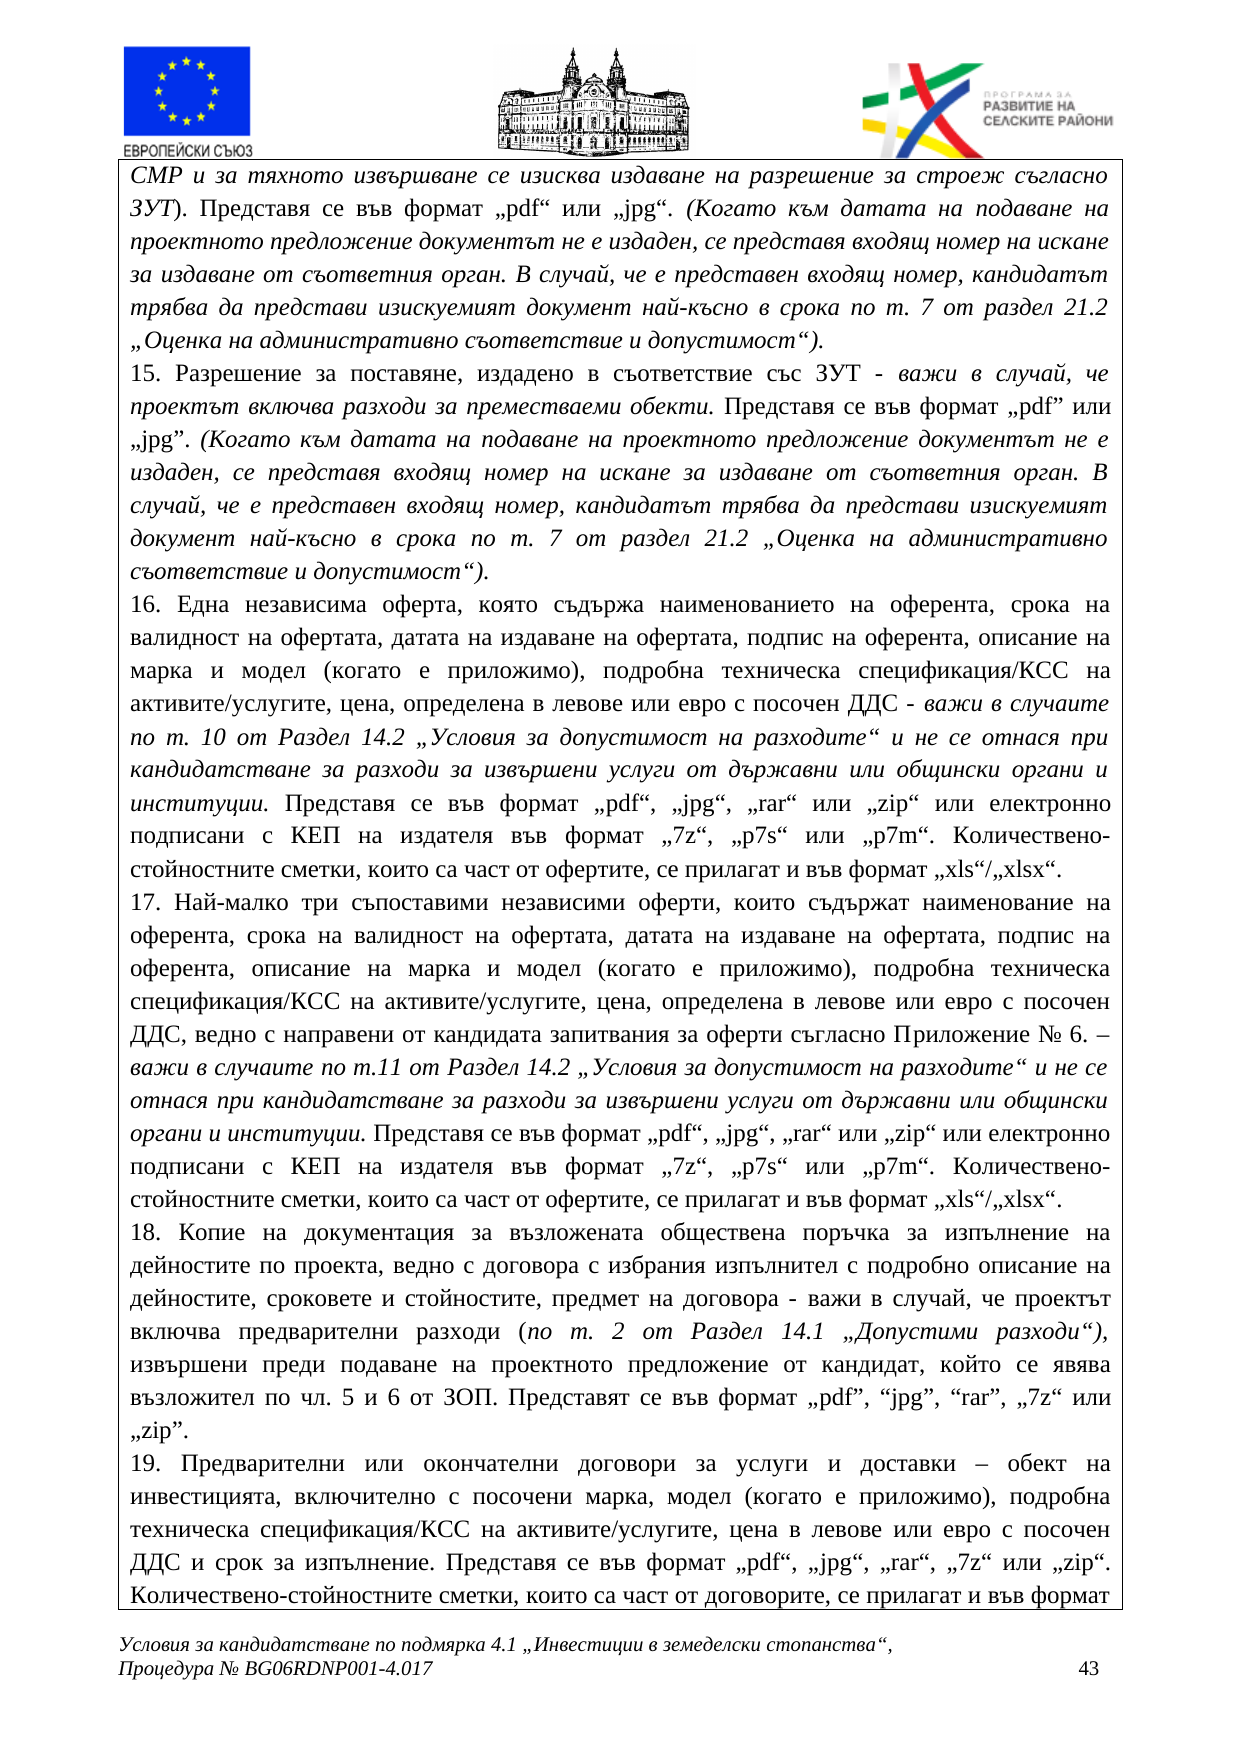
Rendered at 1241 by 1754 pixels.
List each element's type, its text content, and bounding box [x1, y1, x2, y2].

picture [493, 44, 697, 159]
picture [123, 45, 254, 159]
